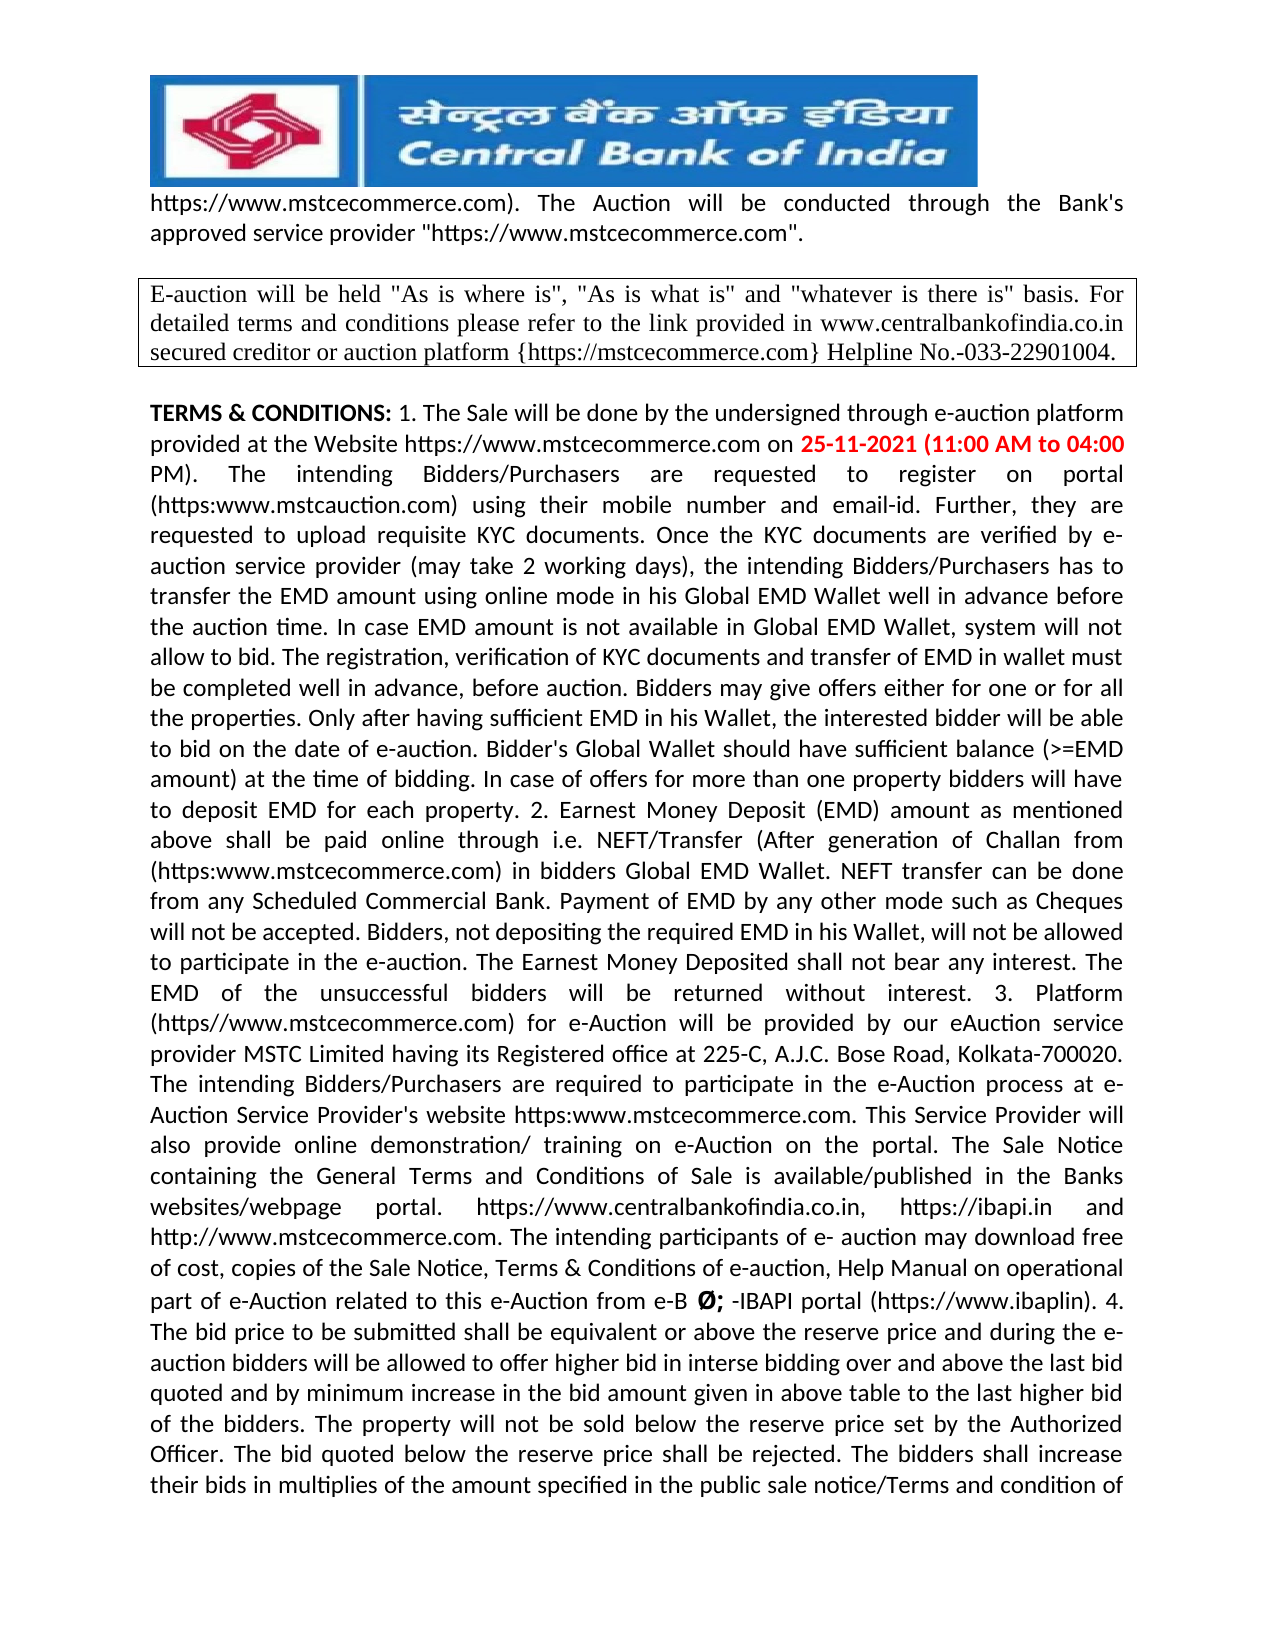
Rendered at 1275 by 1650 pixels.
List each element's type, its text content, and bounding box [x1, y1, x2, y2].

picture [150, 75, 978, 187]
table_header E-auction will be held "As is where is", "As is what is" and "whatever is there is" basis. For detailed terms and conditions please refer to the link provided in www.centralbankofindia.co.in secured creditor or auction platform {https://mstcecommerce.com} Helpline No.-033-22901004. [139, 279, 1136, 366]
